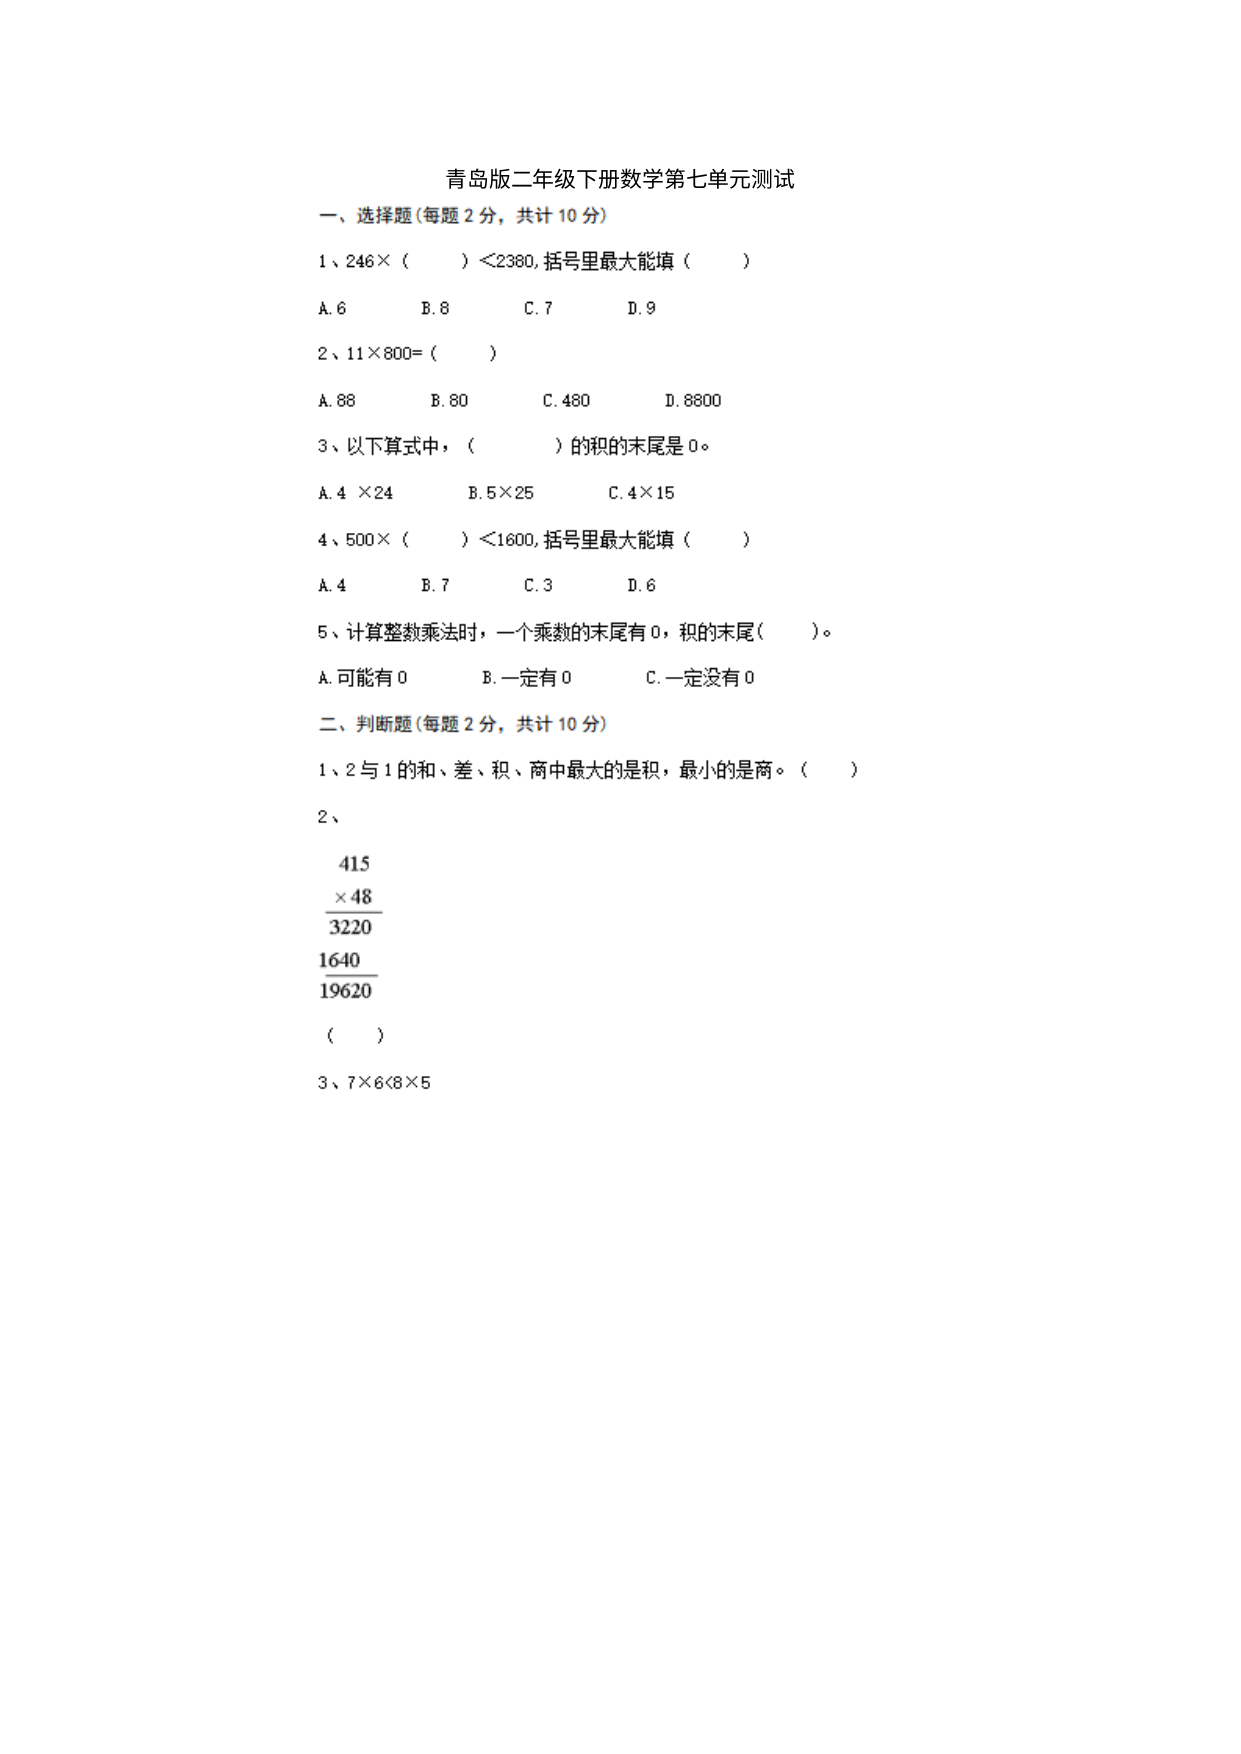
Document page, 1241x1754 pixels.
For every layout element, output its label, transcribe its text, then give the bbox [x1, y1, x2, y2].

picture [294, 194, 946, 1111]
text 青岛版二年级下册数学第七单元测试 [187, 162, 1053, 194]
